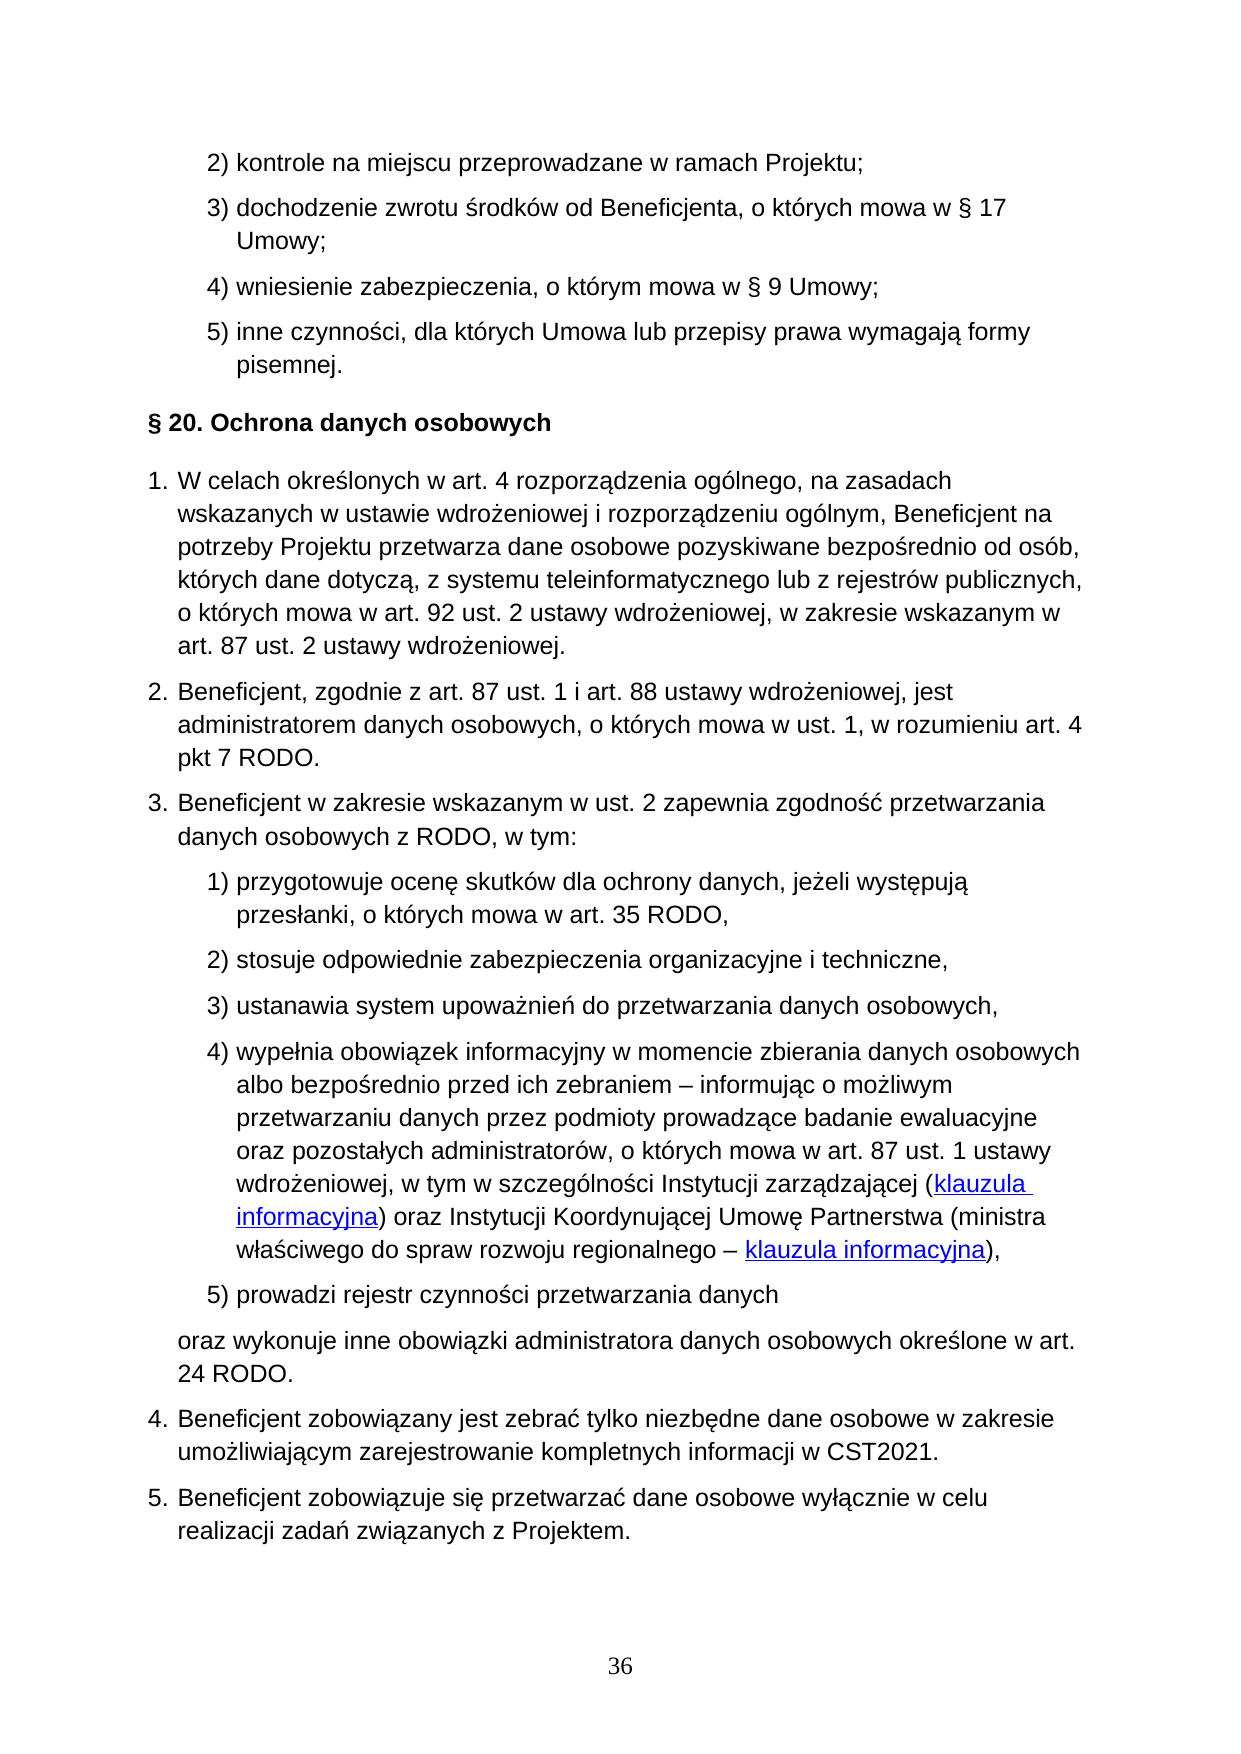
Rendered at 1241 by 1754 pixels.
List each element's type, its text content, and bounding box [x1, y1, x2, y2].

list Beneficjent zobowiązany jest zebrać tylko niezbędne dane osobowe w zakresie umożliwiającym zarejestrowanie kompletnych informacji w CST2021. [148, 1404, 1093, 1466]
list wniesienie zabezpieczenia, o którym mowa w § 9 Umowy; [207, 272, 1093, 300]
list Beneficjent zobowiązuje się przetwarzać dane osobowe wyłącznie w celu realizacji zadań związanych z Projektem. [148, 1483, 1093, 1544]
subtitle § 20. Ochrona danych osobowych [148, 408, 1093, 437]
text oraz wykonuje inne obowiązki administratora danych osobowych określone w art. 24 RODO. [177, 1326, 1093, 1387]
list kontrole na miejscu przeprowadzane w ramach Projektu; [207, 148, 1093, 176]
list inne czynności, dla których Umowa lub przepisy prawa wymagają formy pisemnej. [207, 317, 1093, 379]
list prowadzi rejestr czynności przetwarzania danych [207, 1280, 1093, 1309]
list Beneficjent, zgodnie z art. 87 ust. 1 i art. 88 ustawy wdrożeniowej, jest administratorem danych osobowych, o których mowa w ust. 1, w rozumieniu art. 4 pkt 7 RODO. [148, 677, 1093, 772]
list wypełnia obowiązek informacyjny w momencie zbierania danych osobowych albo bezpośrednio przed ich zebraniem – informując o możliwym przetwarzaniu danych przez podmioty prowadzące badanie ewaluacyjne oraz pozostałych administratorów, o których mowa w art. 87 ust. 1 ustawy wdrożeniowej, w tym w szczególności Instytucji zarządzającej (klauzula informacyjna) oraz Instytucji Koordynującej Umowę Partnerstwa (ministra właściwego do spraw rozwoju regionalnego – klauzula informacyjna), [207, 1037, 1093, 1263]
list W celach określonych w art. 4 rozporządzenia ogólnego, na zasadach wskazanych w ustawie wdrożeniowej i rozporządzeniu ogólnym, Beneficjent na potrzeby Projektu przetwarza dane osobowe pozyskiwane bezpośrednio od osób, których dane dotyczą, z systemu teleinformatycznego lub z rejestrów publicznych, o których mowa w art. 92 ust. 2 ustawy wdrożeniowej, w zakresie wskazanym w art. 87 ust. 2 ustawy wdrożeniowej. [148, 466, 1093, 660]
list dochodzenie zwrotu środków od Beneficjenta, o których mowa w § 17 Umowy; [207, 193, 1093, 255]
list Beneficjent w zakresie wskazanym w ust. 2 zapewnia zgodność przetwarzania danych osobowych z RODO, w tym: [148, 788, 1093, 850]
list stosuje odpowiednie zabezpieczenia organizacyjne i techniczne, [207, 946, 1093, 974]
list ustanawia system upoważnień do przetwarzania danych osobowych, [207, 991, 1093, 1020]
list przygotowuje ocenę skutków dla ochrony danych, jeżeli występują przesłanki, o których mowa w art. 35 RODO, [207, 867, 1093, 929]
